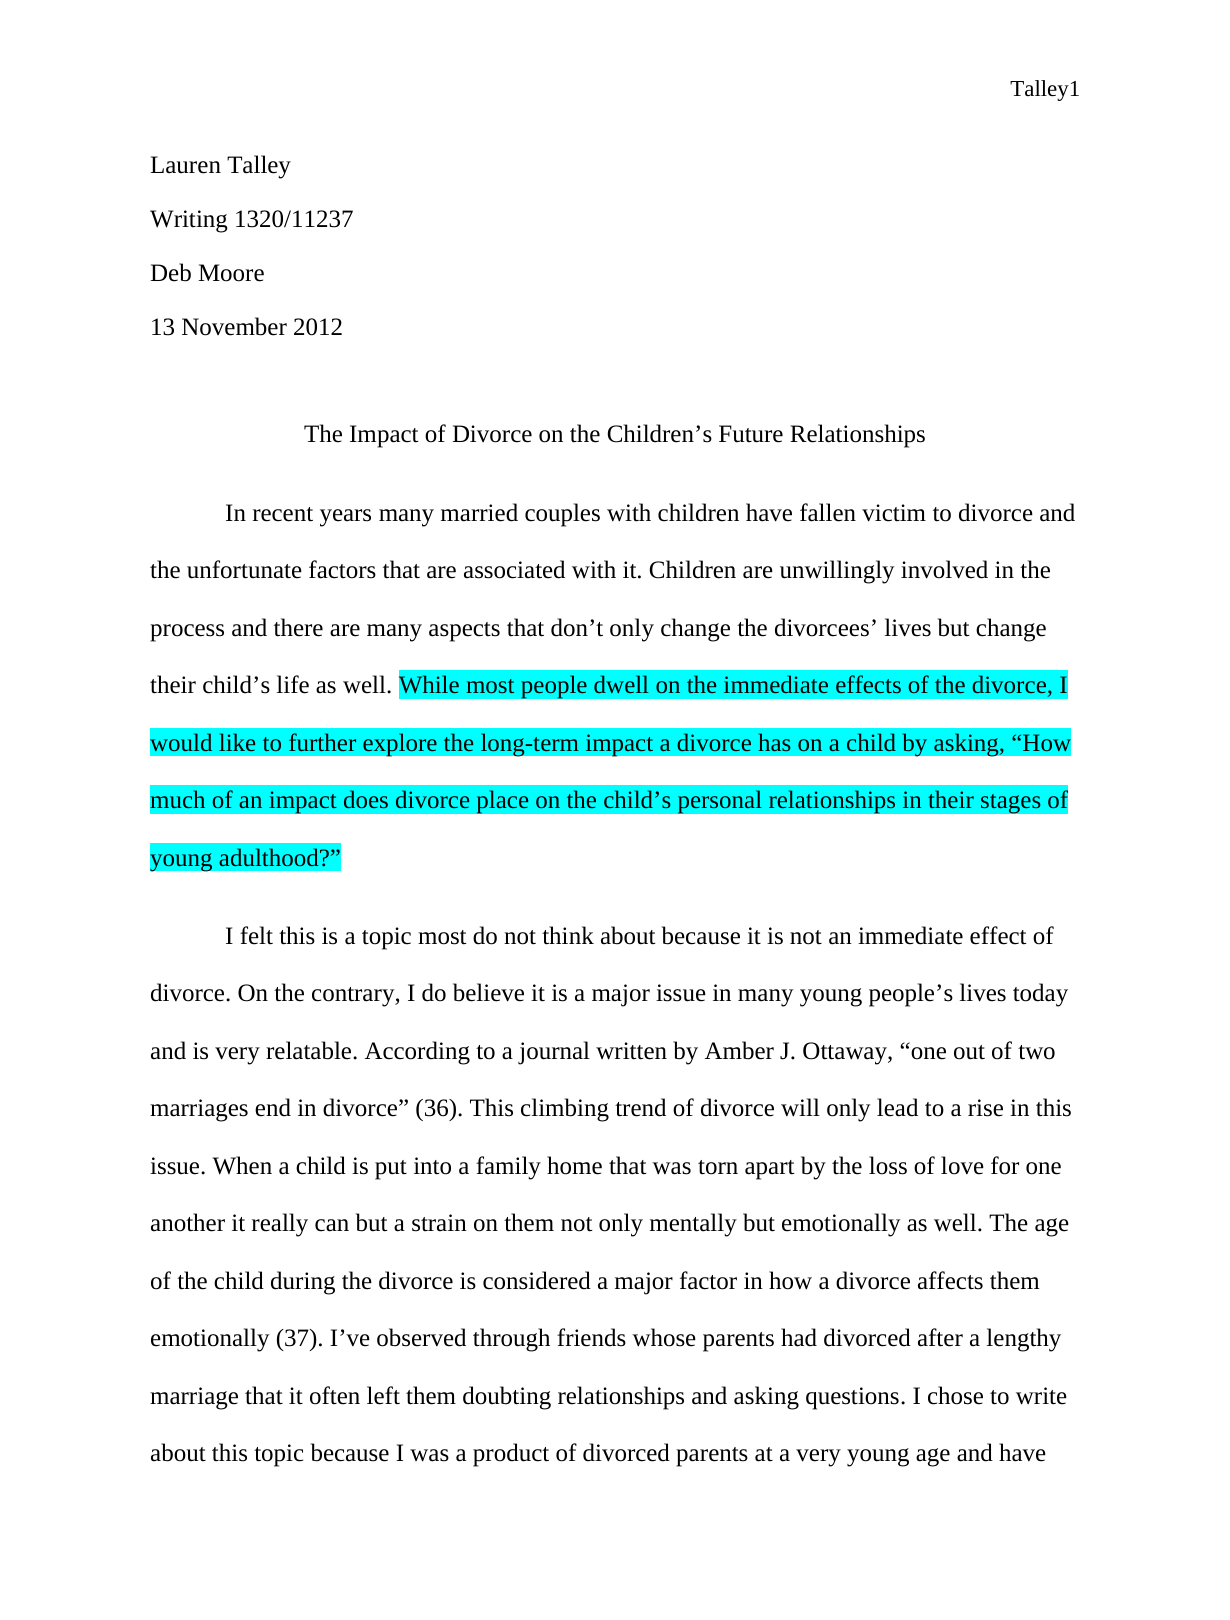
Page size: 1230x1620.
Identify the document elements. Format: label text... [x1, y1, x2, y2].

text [150, 921, 1080, 1467]
text Writing 1320/11237 [150, 204, 1080, 233]
text Lauren Talley [150, 150, 1080, 179]
text The Impact of Divorce on the Children’s Future Relationships [150, 419, 1080, 448]
text Deb Moore [150, 258, 1080, 286]
text 13 November 2012 [150, 312, 1080, 340]
text In recent years many married couples with children have fallen victim to divorce and the unfortunate factors that are associated with it. Children are unwillingly involved in the process and there are many aspects that don’t only change the divorcees’ lives but change their child’s life as well. While most people dwell on the immediate effects of the divorce, I would like to further explore the long-term impact a divorce has on a child by asking, “How much of an impact does divorce place on the child’s personal relationships in their stages of young adulthood?” [150, 498, 1080, 871]
